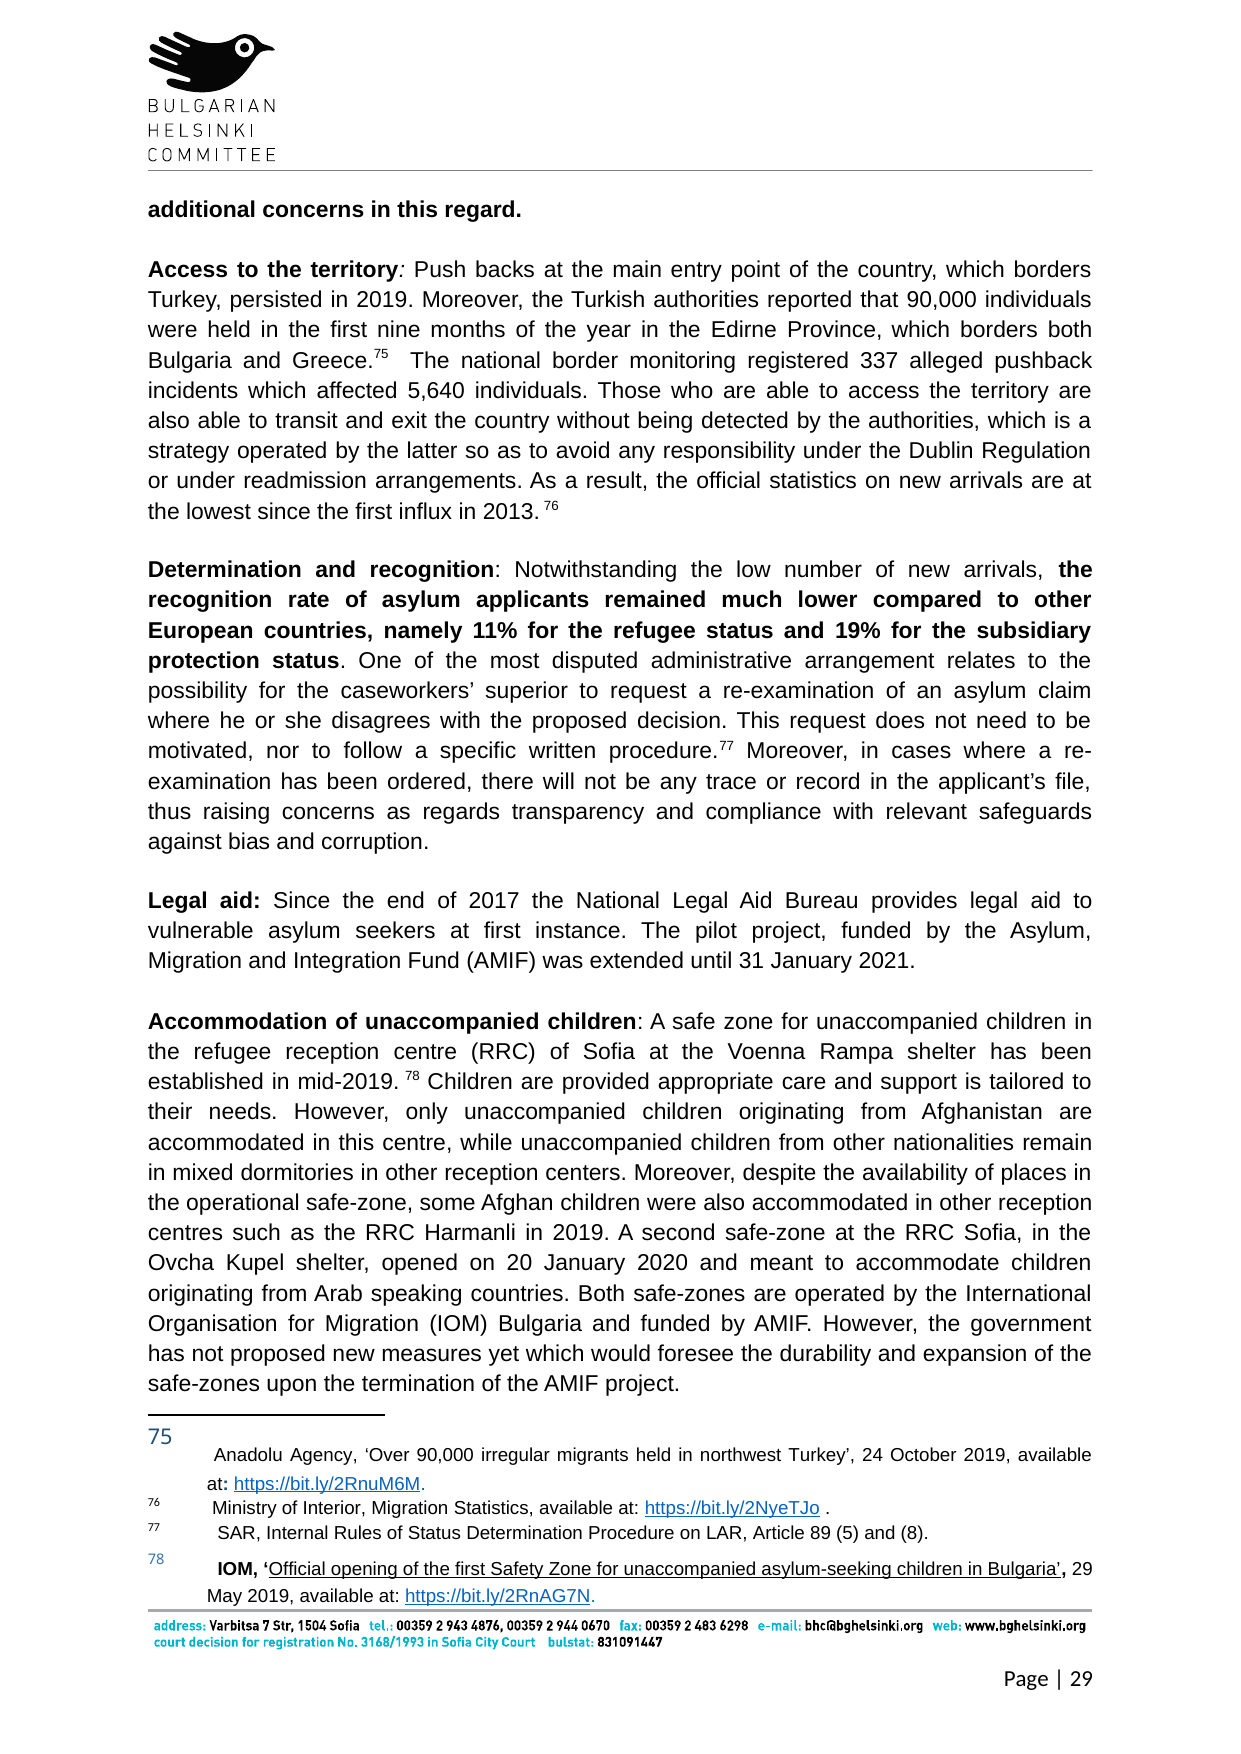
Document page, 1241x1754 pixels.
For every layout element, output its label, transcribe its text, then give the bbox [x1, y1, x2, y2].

text Determination and recognition: Notwithstanding the low number of new arrivals, the recognition rate of asylum applicants remained much lower compared to other European countries, namely 11% for the refugee status and 19% for the subsidiary protection status. One of the most disputed administrative arrangement relates to the possibility for the caseworkers’ superior to request a re-examination of an asylum claim where he or she disagrees with the proposed decision. This request does not need to be motivated, nor to follow a specific written procedure. Moreover, in cases where a re-examination has been ordered, there will not be any trace or record in the applicant’s file, thus raising concerns as regards transparency and compliance with relevant safeguards against bias and corruption. [148, 556, 1093, 854]
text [148, 196, 1093, 222]
text Access to the territory: Push backs at the main entry point of the country, which borders Turkey, persisted in 2019. Moreover, the Turkish authorities reported that 90,000 individuals were held in the first nine months of the year in the Edirne Province, which borders both Bulgaria and Greece. The national border monitoring registered 337 alleged pushback incidents which affected 5,640 individuals. Those who are able to access the territory are also able to transit and exit the country without being detected by the authorities, which is a strategy operated by the latter so as to avoid any responsibility under the Dublin Regulation or under readmission arrangements. As a result, the official statistics on new arrivals are at the lowest since the first influx in 2013. [148, 256, 1093, 524]
text Legal aid: Since the end of 2017 the National Legal Aid Bureau provides legal aid to vulnerable asylum seekers at first instance. The pilot project, funded by the Asylum, Migration and Integration Fund (AMIF) was extended until 31 January 2021. [148, 887, 1093, 973]
text Accommodation of unaccompanied children: A safe zone for unaccompanied children in the refugee reception centre (RRC) of Sofia at the Voenna Rampa shelter has been established in mid-2019. Children are provided appropriate care and support is tailored to their needs. However, only unaccompanied children originating from Afghanistan are accommodated in this centre, while unaccompanied children from other nationalities remain in mixed dormitories in other reception centers. Moreover, despite the availability of places in the operational safe-zone, some Afghan children were also accommodated in other reception centres such as the RRC Harmanli in 2019. A second safe-zone at the RRC Sofia, in the Ovcha Kupel shelter, opened on 20 January 2020 and meant to accommodate children originating from Arab speaking countries. Both safe-zones are operated by the International Organisation for Migration (IOM) Bulgaria and funded by AMIF. However, the government has not proposed new measures yet which would foresee the durability and expansion of the safe-zones upon the termination of the AMIF project. [148, 1008, 1093, 1396]
